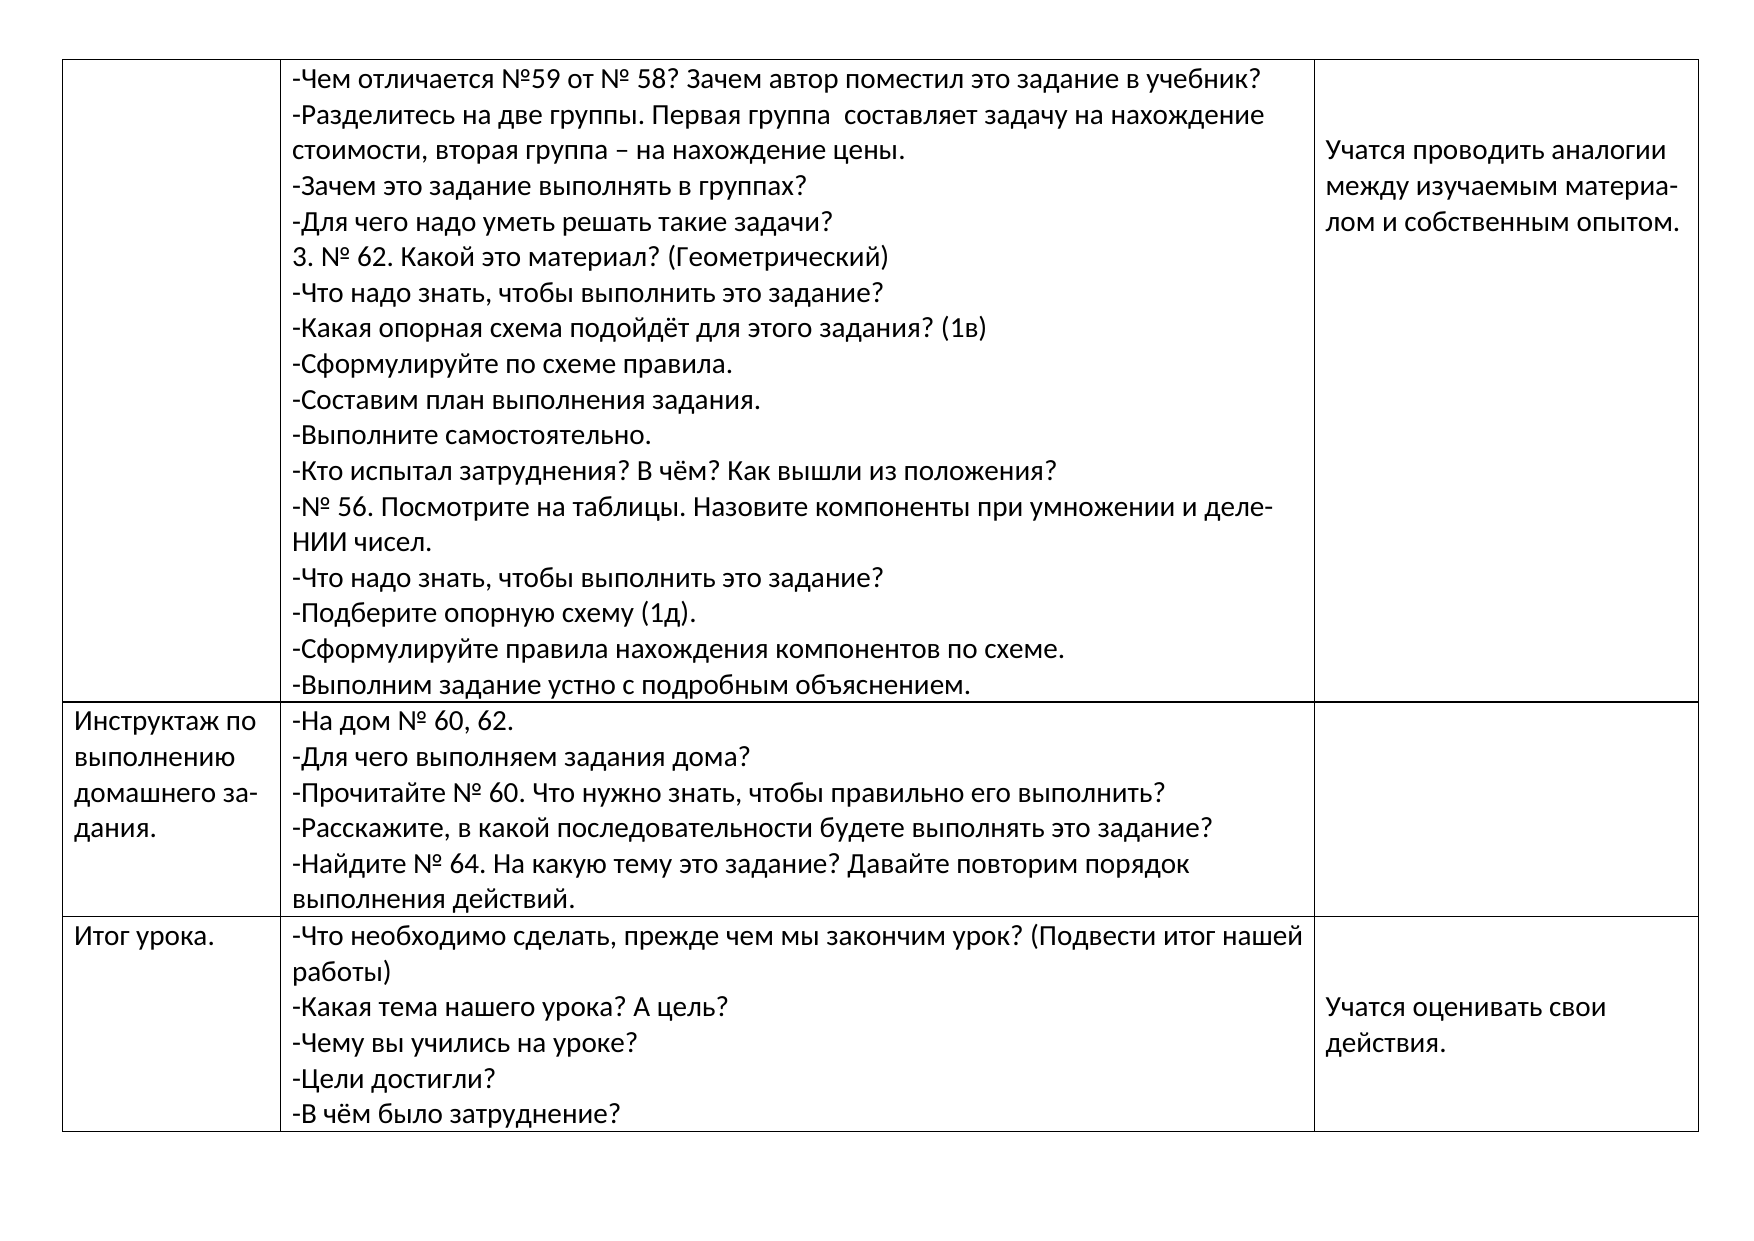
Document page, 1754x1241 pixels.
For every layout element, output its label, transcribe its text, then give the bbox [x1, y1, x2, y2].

table_cell -На дом № 60, 62. -Для чего выполняем задания дома? -Прочитайте № 60. Что нужно знать, чтобы правильно его выполнить? -Расскажите, в какой последовательности будете выполнять это задание? -Найдите № 64. На какую тему это задание? Давайте повторим порядок выполнения действий. [281, 703, 1314, 916]
table_cell Инструктаж по выполнению домашнего за- дания. [63, 703, 280, 916]
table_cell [1315, 60, 1698, 701]
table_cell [63, 60, 280, 701]
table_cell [281, 60, 1314, 701]
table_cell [1315, 917, 1698, 1131]
table_cell [1315, 703, 1698, 916]
table_cell Итог урока. [63, 917, 280, 1131]
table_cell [281, 917, 1314, 1131]
